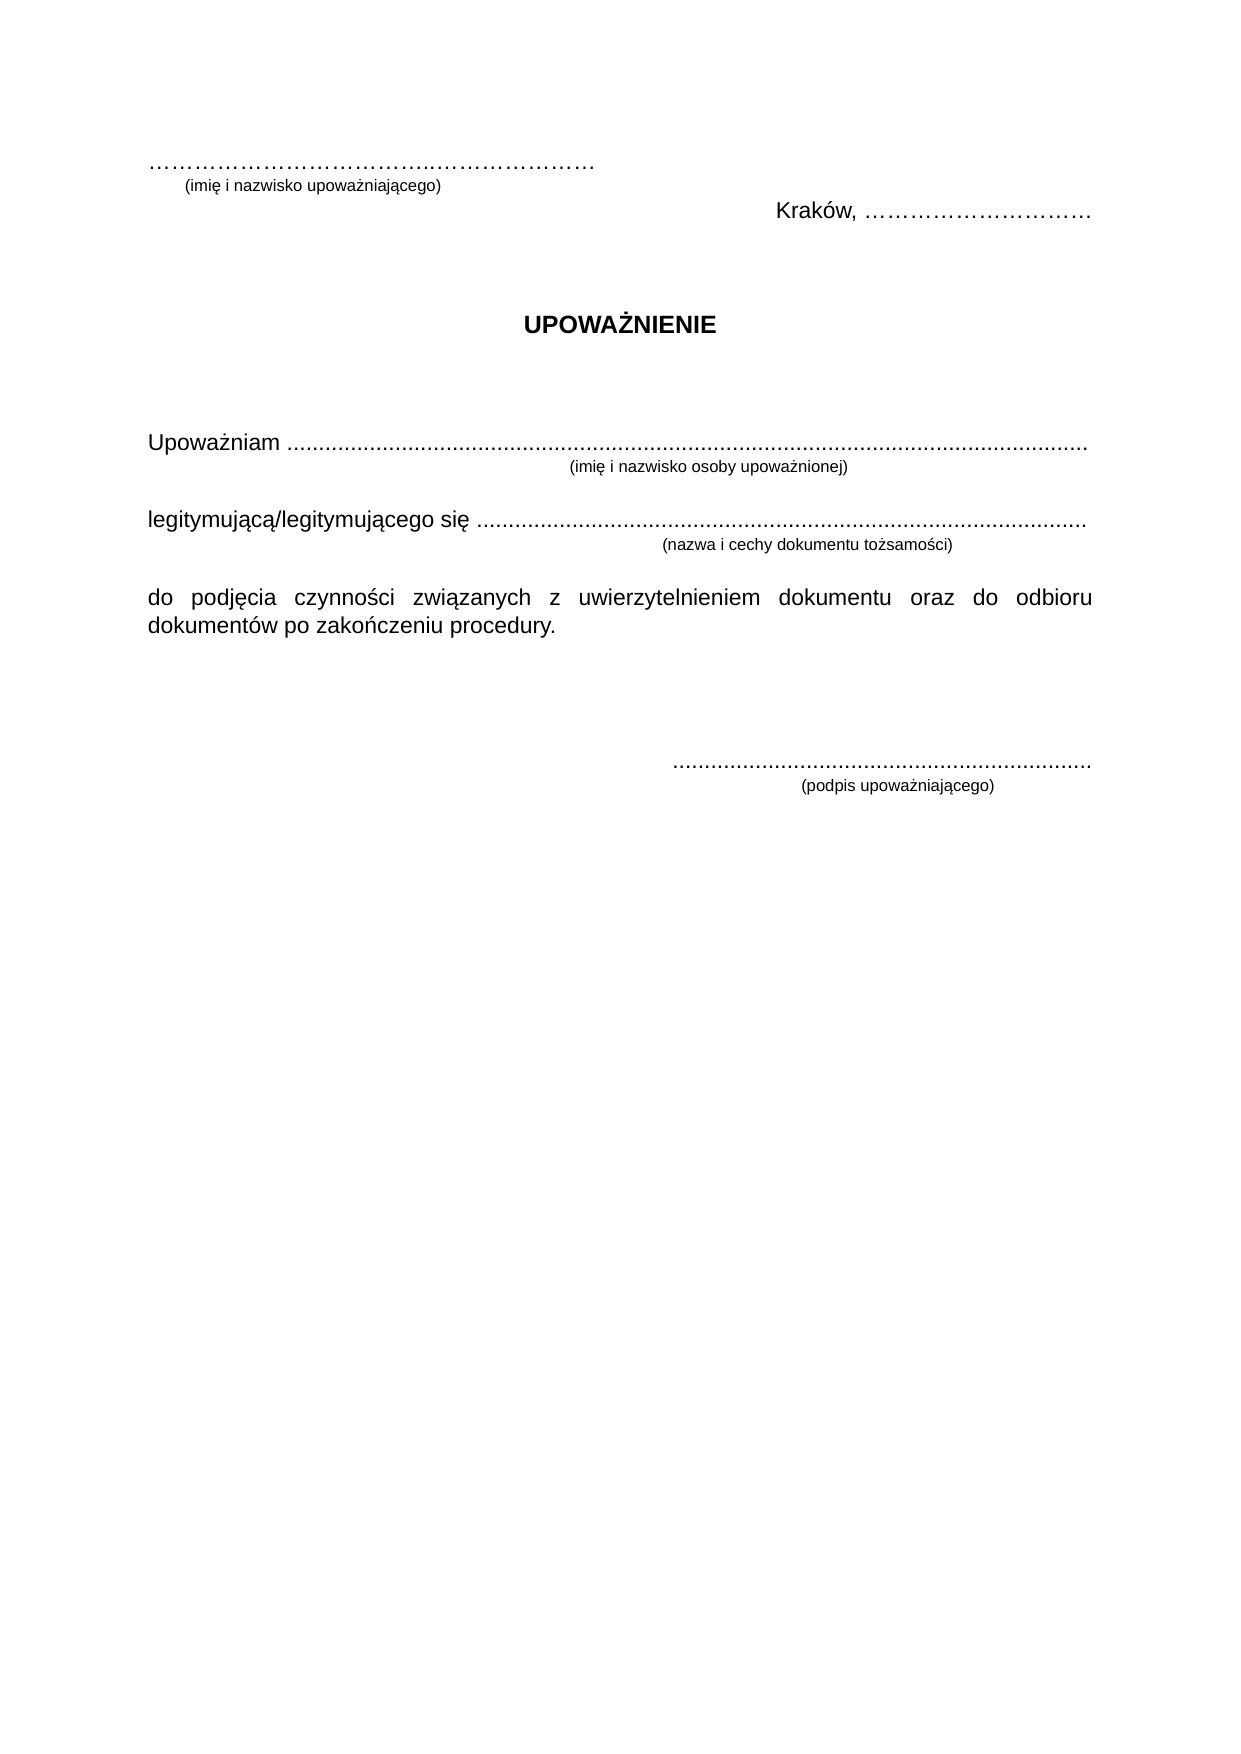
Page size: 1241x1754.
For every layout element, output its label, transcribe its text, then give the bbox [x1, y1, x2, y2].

text UPOWAŻNIENIE [148, 310, 1093, 339]
text Upoważniam .............................................................................................................................. [148, 429, 1093, 455]
text (nazwa i cechy dokumentu tożsamości) [148, 534, 1093, 554]
text Kraków, ………………………… [148, 197, 1093, 223]
text (podpis upoważniającego) [148, 776, 1093, 795]
text legitymującą/legitymującego się ................................................................................................ [148, 506, 1093, 532]
text do podjęcia czynności związanych z uwierzytelnieniem dokumentu oraz do odbioru dokumentów po zakończeniu procedury. [148, 584, 1093, 638]
text (imię i nazwisko osoby upoważnionej) [148, 457, 1093, 476]
text .................................................................. [148, 747, 1093, 774]
text (imię i nazwisko upoważniającego) [148, 176, 1093, 195]
text ………………………………..………………… [148, 148, 1093, 174]
